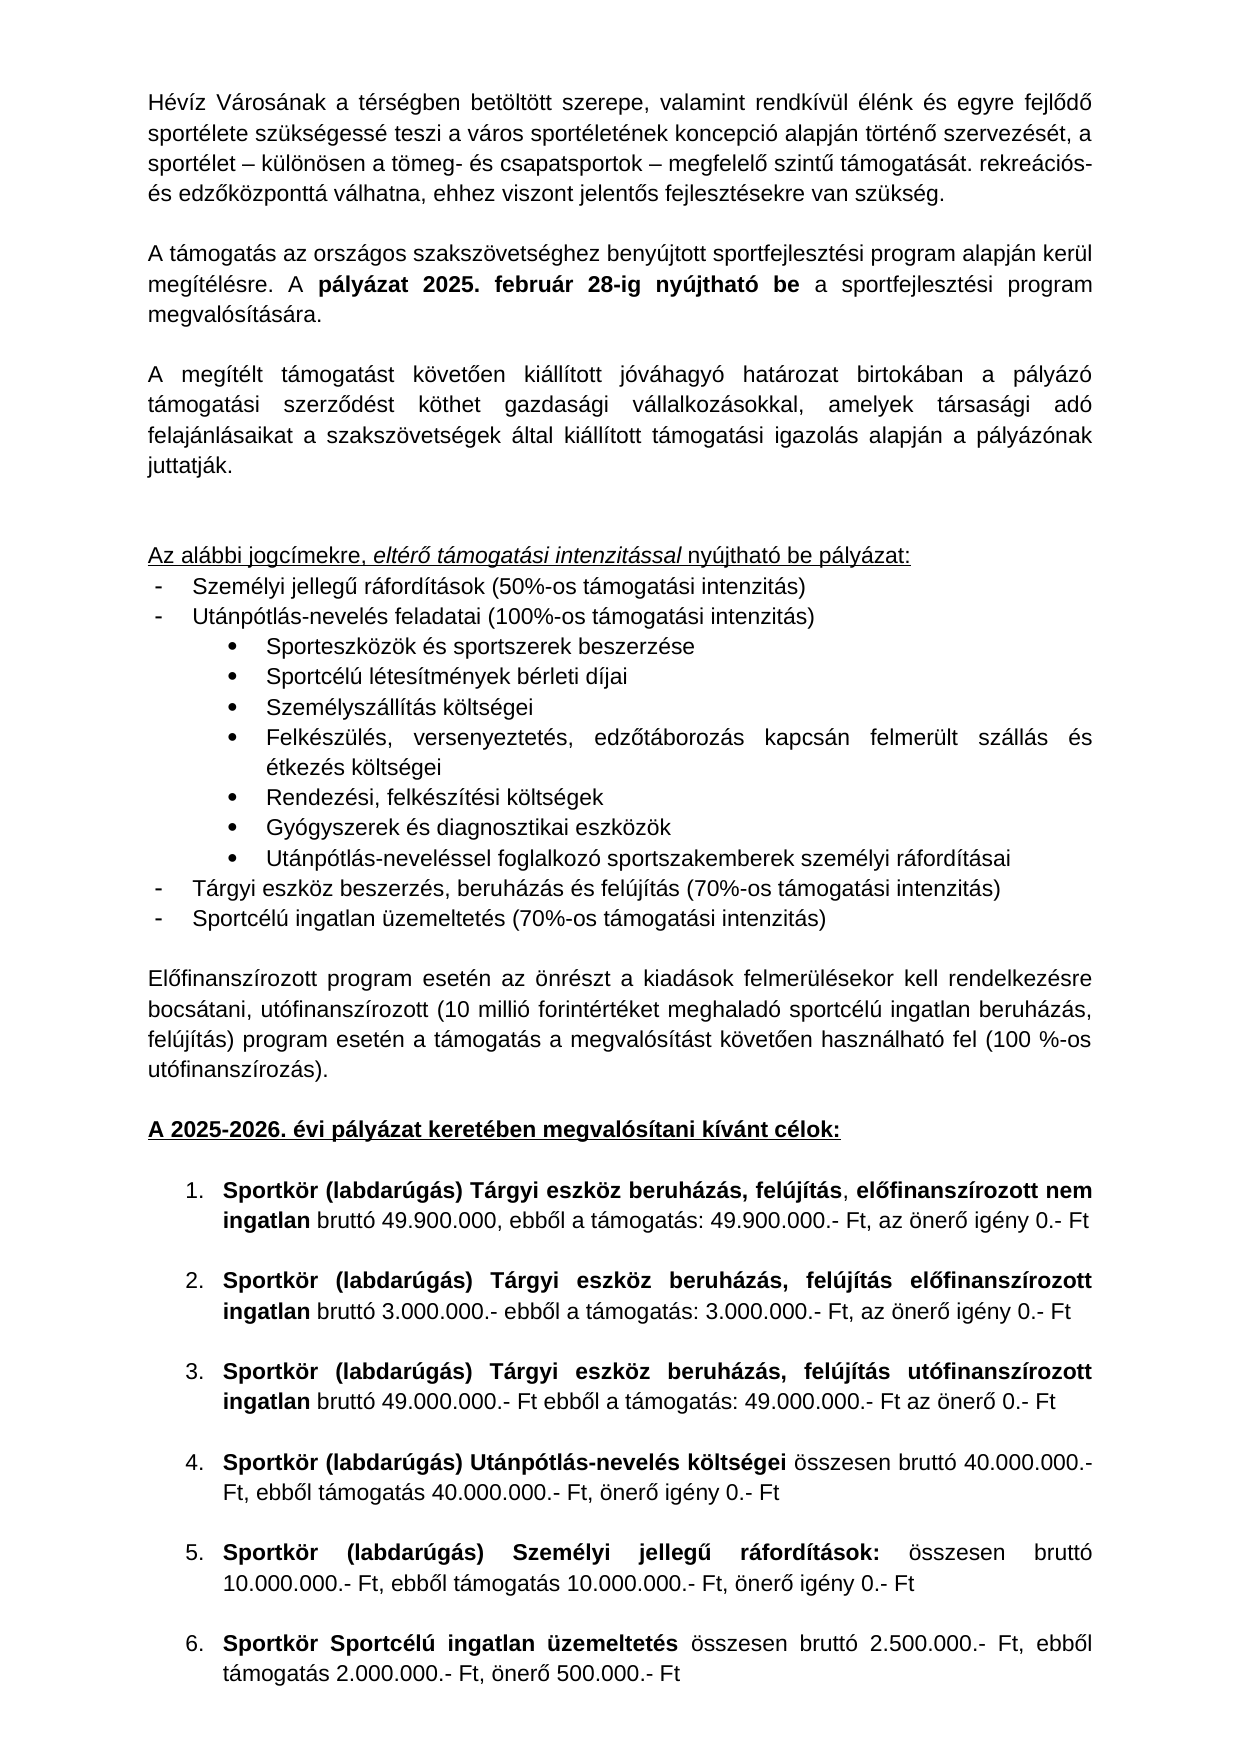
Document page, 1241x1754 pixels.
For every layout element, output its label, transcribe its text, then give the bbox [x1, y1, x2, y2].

list Utánpótlás-nevelés feladatai (100%-os támogatási intenzitás) [154, 603, 1093, 629]
list Sportkör (labdarúgás) Utánpótlás-nevelés költségei összesen bruttó 40.000.000.- Ft, ebből támogatás 40.000.000.- Ft, önerő igény 0.- Ft [185, 1449, 1093, 1505]
list Felkészülés, versenyeztetés, edzőtáborozás kapcsán felmerült szállás és étkezés költségei [228, 724, 1093, 780]
list Sportkör (labdarúgás) Tárgyi eszköz beruházás, felújítás utófinanszírozott ingatlan bruttó 49.000.000.- Ft ebből a támogatás: 49.000.000.- Ft az önerő 0.- Ft [185, 1358, 1093, 1414]
list Rendezési, felkészítési költségek [228, 784, 1093, 810]
list Sportcélú létesítmények bérleti díjai [228, 663, 1093, 689]
list Tárgyi eszköz beszerzés, beruházás és felújítás (70%-os támogatási intenzitás) [154, 875, 1093, 901]
list Sportcélú ingatlan üzemeltetés (70%-os támogatási intenzitás) [154, 905, 1093, 931]
text A megítélt támogatást követően kiállított jóváhagyó határozat birtokában a pályázó támogatási szerződést köthet gazdasági vállalkozásokkal, amelyek társasági adó felajánlásaikat a szakszövetségek által kiállított támogatási igazolás alapján a pályázónak juttatják. [148, 361, 1093, 478]
list Gyógyszerek és diagnosztikai eszközök [228, 814, 1093, 841]
text Hévíz Városának a térségben betöltött szerepe, valamint rendkívül élénk és egyre fejlődő sportélete szükségessé teszi a város sportéletének koncepció alapján történő szervezését, a sportélet – különösen a tömeg- és csapatsportok – megfelelő szintű támogatását. rekreációs- és edzőközponttá válhatna, ehhez viszont jelentős fejlesztésekre van szükség. [148, 89, 1093, 206]
list Sportkör (labdarúgás) Tárgyi eszköz beruházás, felújítás előfinanszírozott ingatlan bruttó 3.000.000.- ebből a támogatás: 3.000.000.- Ft, az önerő igény 0.- Ft [185, 1267, 1093, 1324]
text Az alábbi jogcímekre, eltérő támogatási intenzitással nyújtható be pályázat: [148, 542, 1093, 569]
text A 2025-2026. évi pályázat keretében megvalósítani kívánt célok: [148, 1116, 1093, 1143]
list Sportkör Sportcélú ingatlan üzemeltetés összesen bruttó 2.500.000.- Ft, ebből támogatás 2.000.000.- Ft, önerő 500.000.- Ft [185, 1630, 1093, 1686]
text Előfinanszírozott program esetén az önrészt a kiadások felmerülésekor kell rendelkezésre bocsátani, utófinanszírozott (10 millió forintértéket meghaladó sportcélú ingatlan beruházás, felújítás) program esetén a támogatás a megvalósítást követően használható fel (100 %-os utófinanszírozás). [148, 965, 1093, 1082]
text A támogatás az országos szakszövetséghez benyújtott sportfejlesztési program alapján kerül megítélésre. A pályázat 2025. február 28-ig nyújtható be a sportfejlesztési program megvalósítására. [148, 240, 1093, 327]
list Személyszállítás költségei [228, 693, 1093, 720]
list Sportkör (labdarúgás) Személyi jellegű ráfordítások: összesen bruttó 10.000.000.- Ft, ebből támogatás 10.000.000.- Ft, önerő igény 0.- Ft [185, 1539, 1093, 1596]
list Sportkör (labdarúgás) Tárgyi eszköz beruházás, felújítás, előfinanszírozott nem ingatlan bruttó 49.900.000, ebből a támogatás: 49.900.000.- Ft, az önerő igény 0.- Ft [185, 1177, 1093, 1233]
list Sporteszközök és sportszerek beszerzése [228, 633, 1093, 659]
list Utánpótlás-neveléssel foglalkozó sportszakemberek személyi ráfordításai [228, 844, 1093, 871]
list Személyi jellegű ráfordítások (50%-os támogatási intenzitás) [154, 573, 1093, 599]
